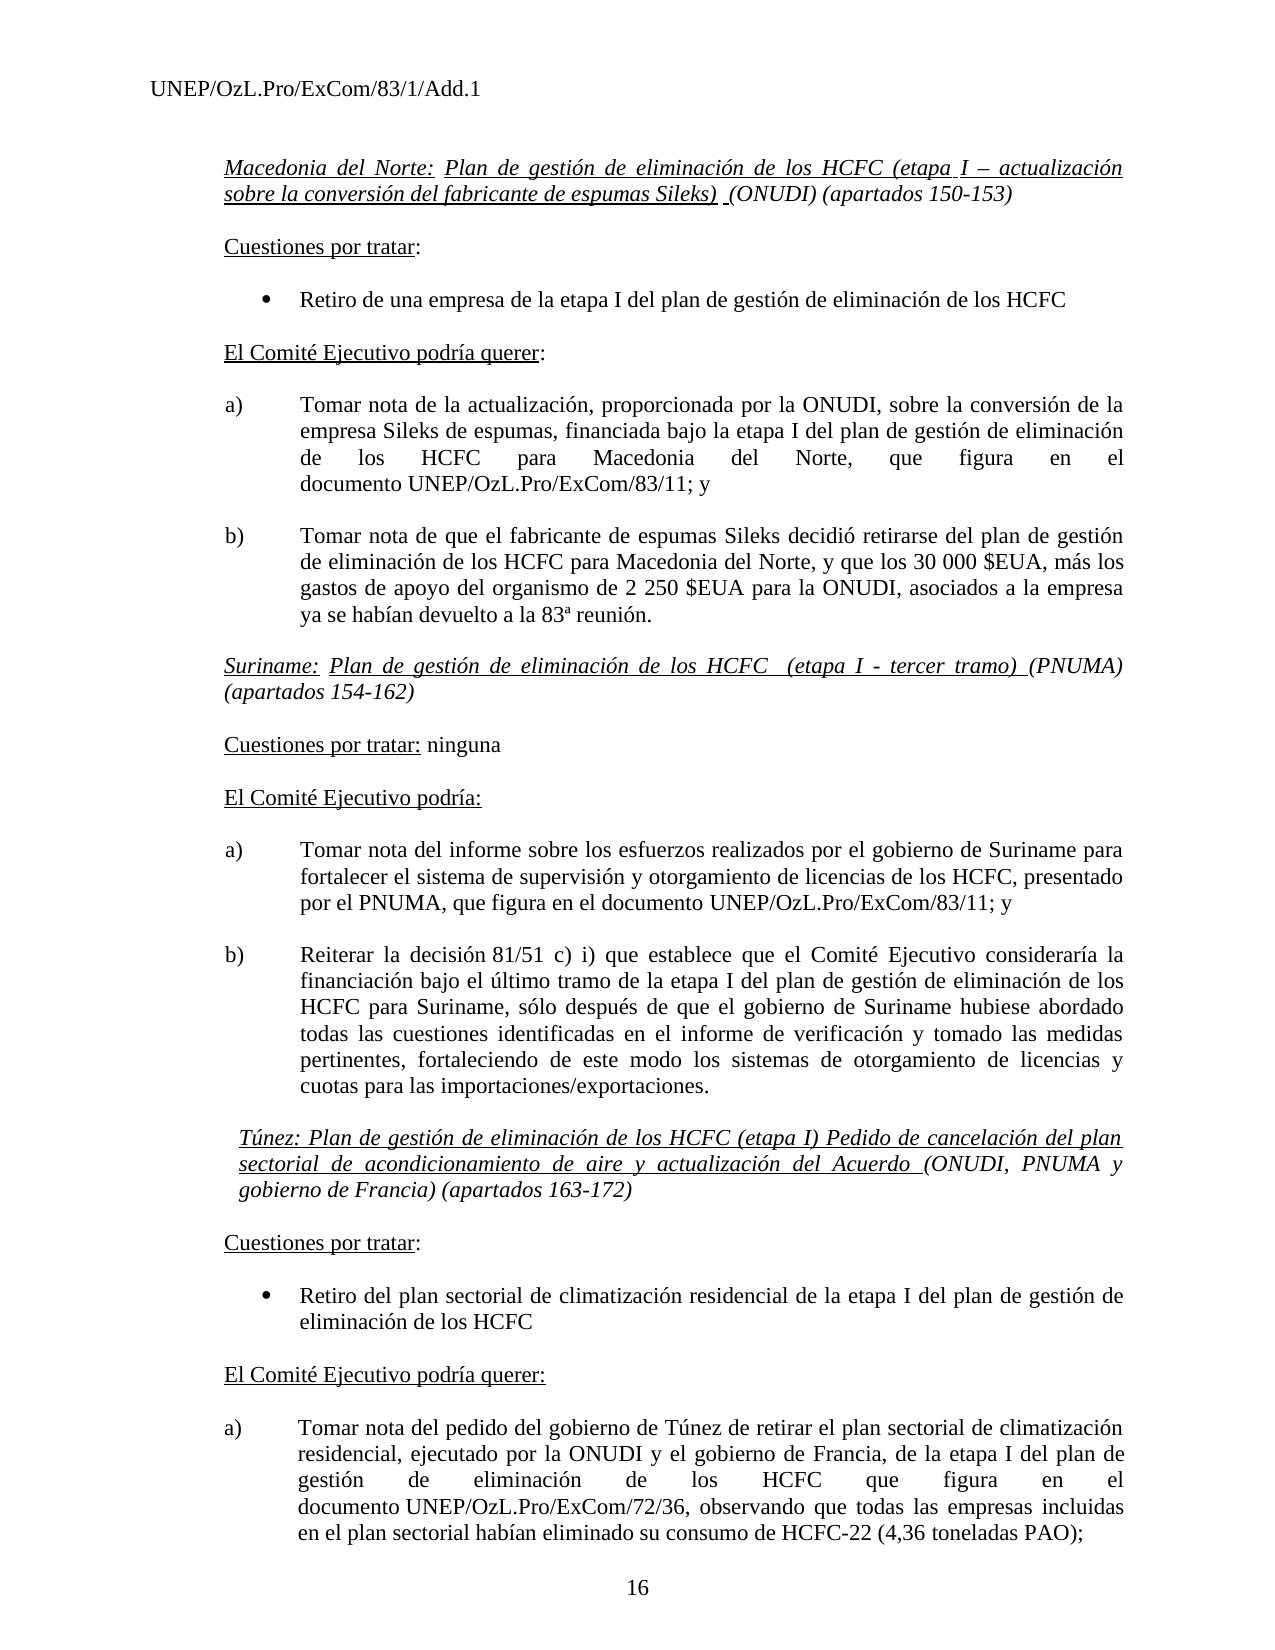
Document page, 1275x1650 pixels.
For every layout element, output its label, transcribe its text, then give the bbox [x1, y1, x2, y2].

subtitle Tomar nota de que el fabricante de espumas Sileks decidió retirarse del plan de gestión de eliminación de los HCFC para Macedonia del Norte, y que los 30 000 $EUA, más los gastos de apoyo del organismo de 2 250 $EUA para la ONUDI, asociados a la empresa ya se habían devuelto a la 83ª reunión. [225, 522, 1125, 627]
text Cuestiones por tratar: [224, 233, 1125, 259]
subtitle Reiterar la decisión 81/51 c) i) que establece que el Comité Ejecutivo consideraría la financiación bajo el último tramo de la etapa I del plan de gestión de eliminación de los HCFC para Suriname, sólo después de que el gobierno de Suriname hubiese abordado todas las cuestiones identificadas en el informe de verificación y tomado las medidas pertinentes, fortaleciendo de este modo los sistemas de otorgamiento de licencias y cuotas para las importaciones/exportaciones. [225, 941, 1125, 1099]
text Cuestiones por tratar: [224, 1229, 1125, 1256]
subtitle Tomar nota del informe sobre los esfuerzos realizados por el gobierno de Suriname para fortalecer el sistema de supervisión y otorgamiento de licencias de los HCFC, presentado por el PNUMA, que figura en el documento UNEP/OzL.Pro/ExCom/83/11; y [225, 837, 1125, 916]
list Retiro del plan sectorial de climatización residencial de la etapa I del plan de gestión de eliminación de los HCFC [262, 1282, 1125, 1334]
text El Comité Ejecutivo podría: [224, 784, 1125, 810]
text Túnez: Plan de gestión de eliminación de los HCFC (etapa I) Pedido de cancelación del plan sectorial de acondicionamiento de aire y actualización del Acuerdo (ONUDI, PNUMA y gobierno de Francia) (apartados 163-172) [239, 1124, 1125, 1203]
text Cuestiones por tratar: ninguna [224, 731, 1125, 757]
subtitle Tomar nota del pedido del gobierno de Túnez de retirar el plan sectorial de climatización residencial, ejecutado por la ONUDI y el gobierno de Francia, de la etapa I del plan de gestión de eliminación de los HCFC que figura en el documento UNEP/OzL.Pro/ExCom/72/36, observando que todas las empresas incluidas en el plan sectorial habían eliminado su consumo de HCFC-22 (4,36 toneladas PAO); [224, 1414, 1125, 1545]
text El Comité Ejecutivo podría querer: [224, 1361, 1125, 1387]
text El Comité Ejecutivo podría querer: [223, 338, 1125, 365]
text Macedonia del Norte: Plan de gestión de eliminación de los HCFC (etapa I – actualización sobre la conversión del fabricante de espumas Sileks) (ONUDI) (apartados 150-153) [224, 154, 1125, 207]
list Retiro de una empresa de la etapa I del plan de gestión de eliminación de los HCFC [262, 286, 1125, 312]
subtitle Tomar nota de la actualización, proporcionada por la ONUDI, sobre la conversión de la empresa Sileks de espumas, financiada bajo la etapa I del plan de gestión de eliminación de los HCFC para Macedonia del Norte, que figura en el documento UNEP/OzL.Pro/ExCom/83/11; y [225, 391, 1125, 497]
text Suriname: Plan de gestión de eliminación de los HCFC (etapa I - tercer tramo) (PNUMA) (apartados 154-162) [224, 652, 1125, 705]
